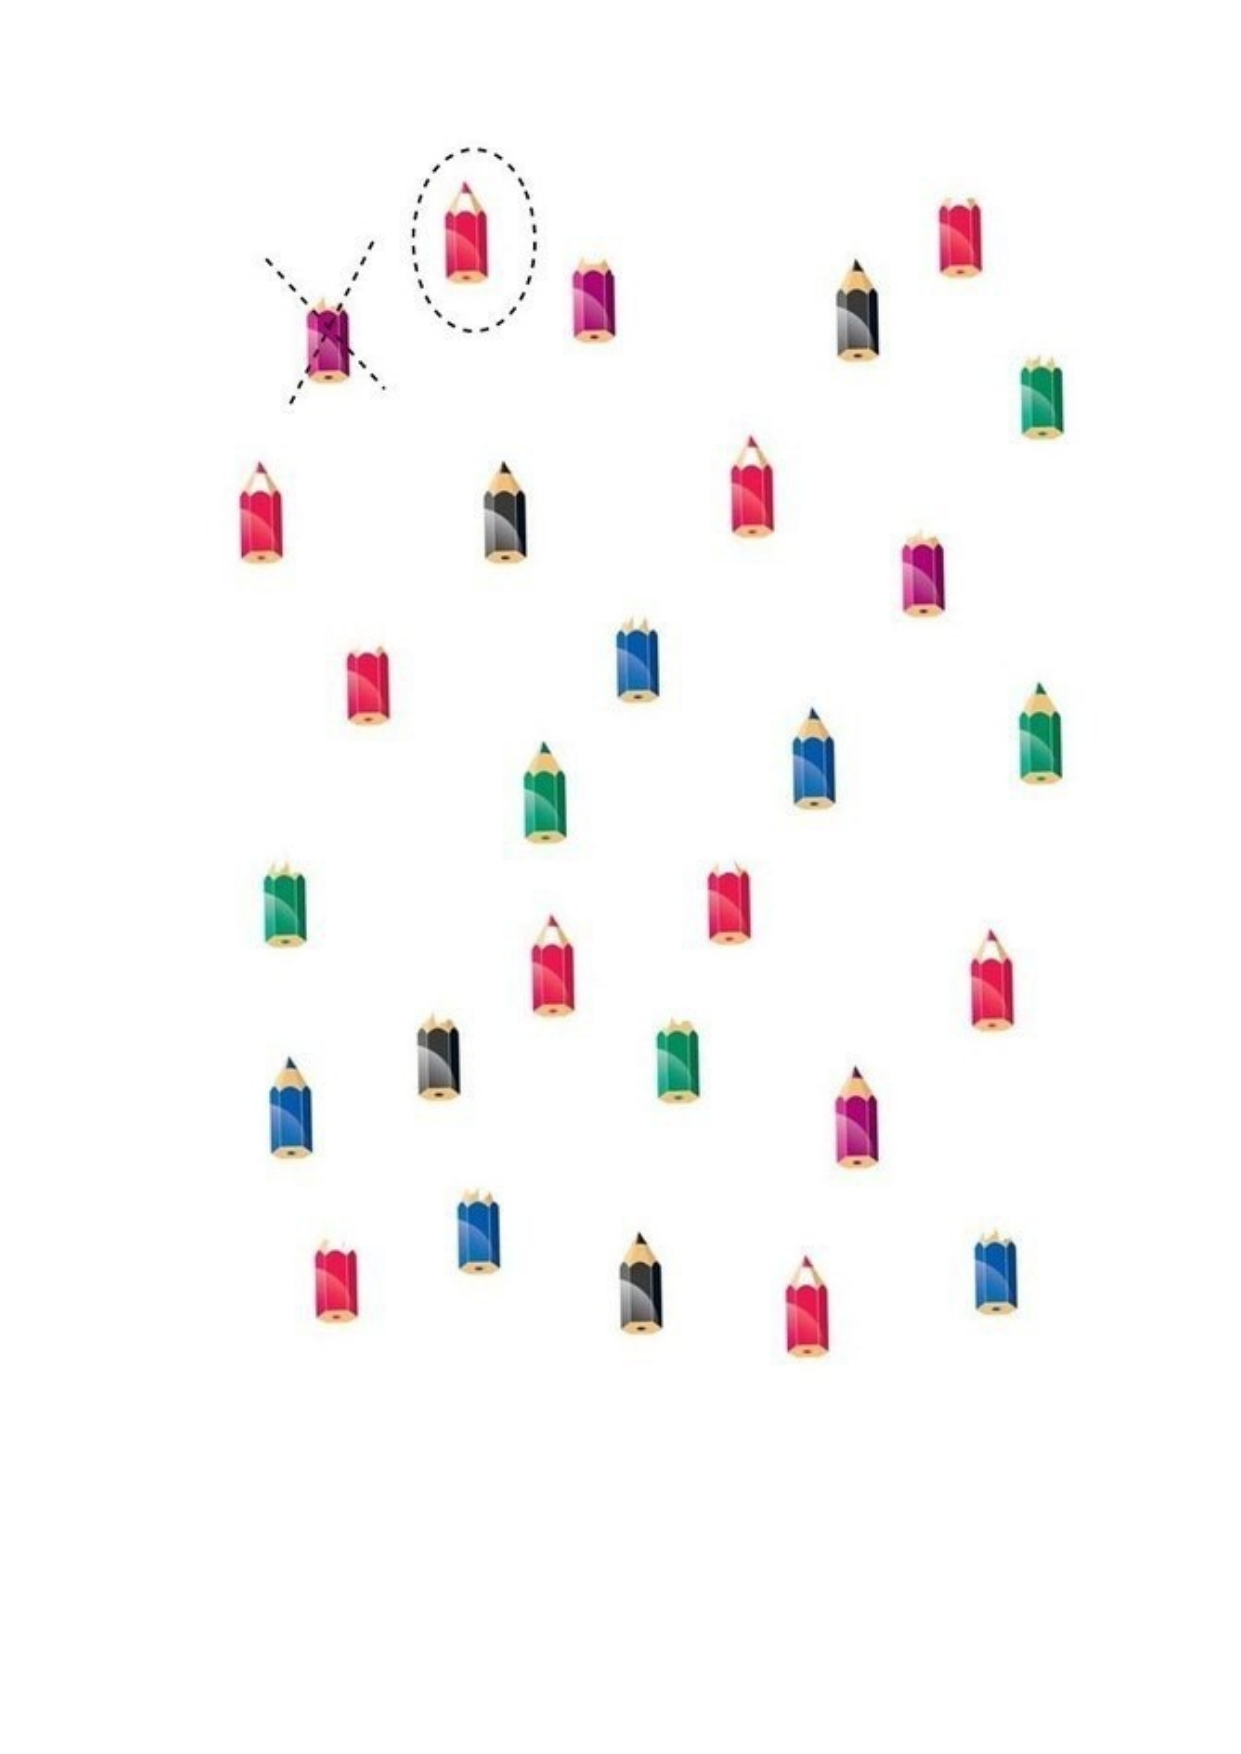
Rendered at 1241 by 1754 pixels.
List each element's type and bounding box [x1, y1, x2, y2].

picture [177, 118, 1152, 1417]
